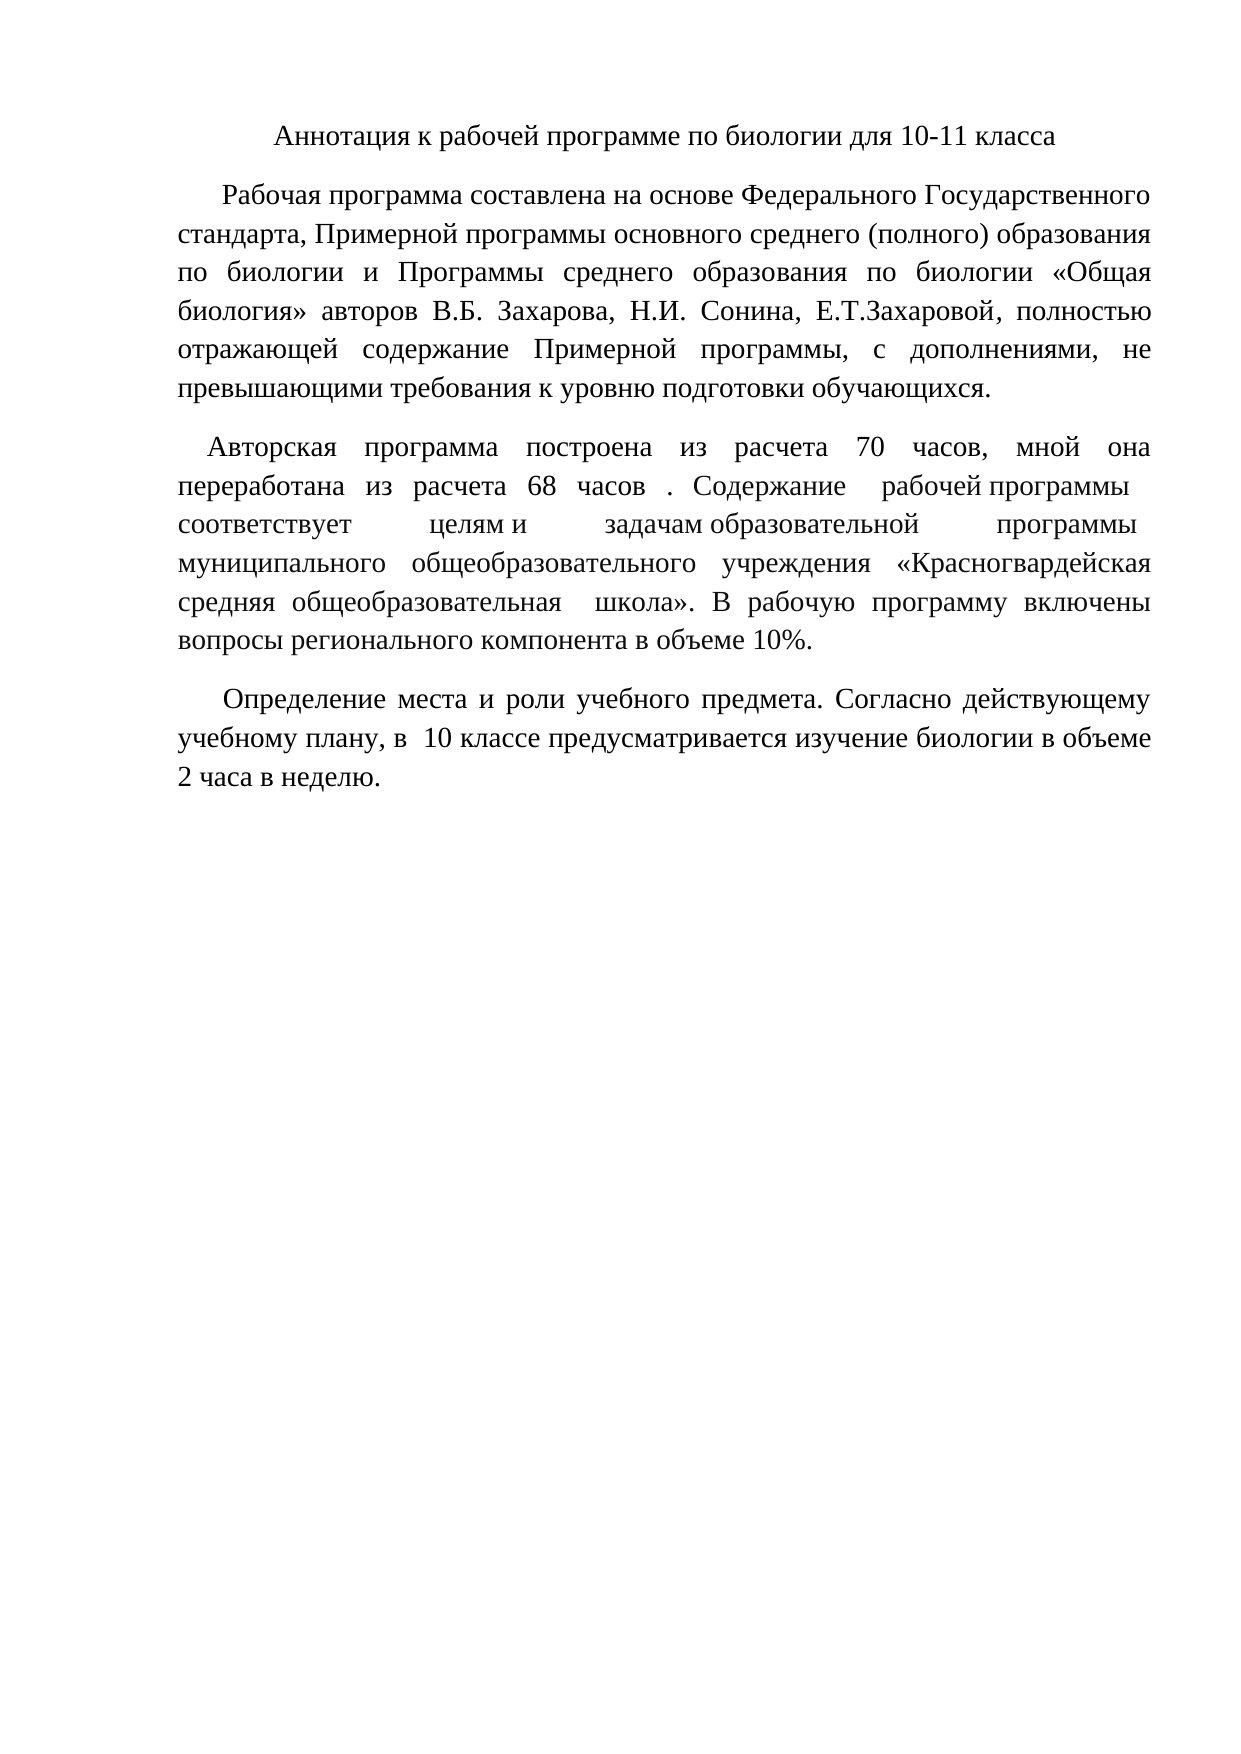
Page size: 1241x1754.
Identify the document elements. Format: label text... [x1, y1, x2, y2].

text Аннотация к рабочей программе по биологии для 10-11 класса [177, 118, 1152, 152]
text Авторская программа построена из расчета 70 часов, мной она переработана из расчета 68 часов . Содержание рабочей программы соответствует целям и задачам образовательной программы муниципального общеобразовательного учреждения «Красногвардейская средняя общеобразовательная школа». В рабочую программу включены вопросы регионального компонента в объеме 10%. [178, 429, 1152, 656]
text Рабочая программа составлена на основе Федерального Государственного стандарта, Примерной программы основного среднего (полного) образования по биологии и Программы среднего образования по биологии «Общая биология» авторов В.Б. Захарова, Н.И. Сонина, Е.Т.Захаровой, полностью отражающей содержание Примерной программы, с дополнениями, не превышающими требования к уровню подготовки обучающихся. [177, 177, 1152, 404]
text Определение места и роли учебного предмета. Согласно действующему учебному плану, в 10 классе предусматривается изучение биологии в объеме 2 часа в неделю. [177, 682, 1152, 792]
